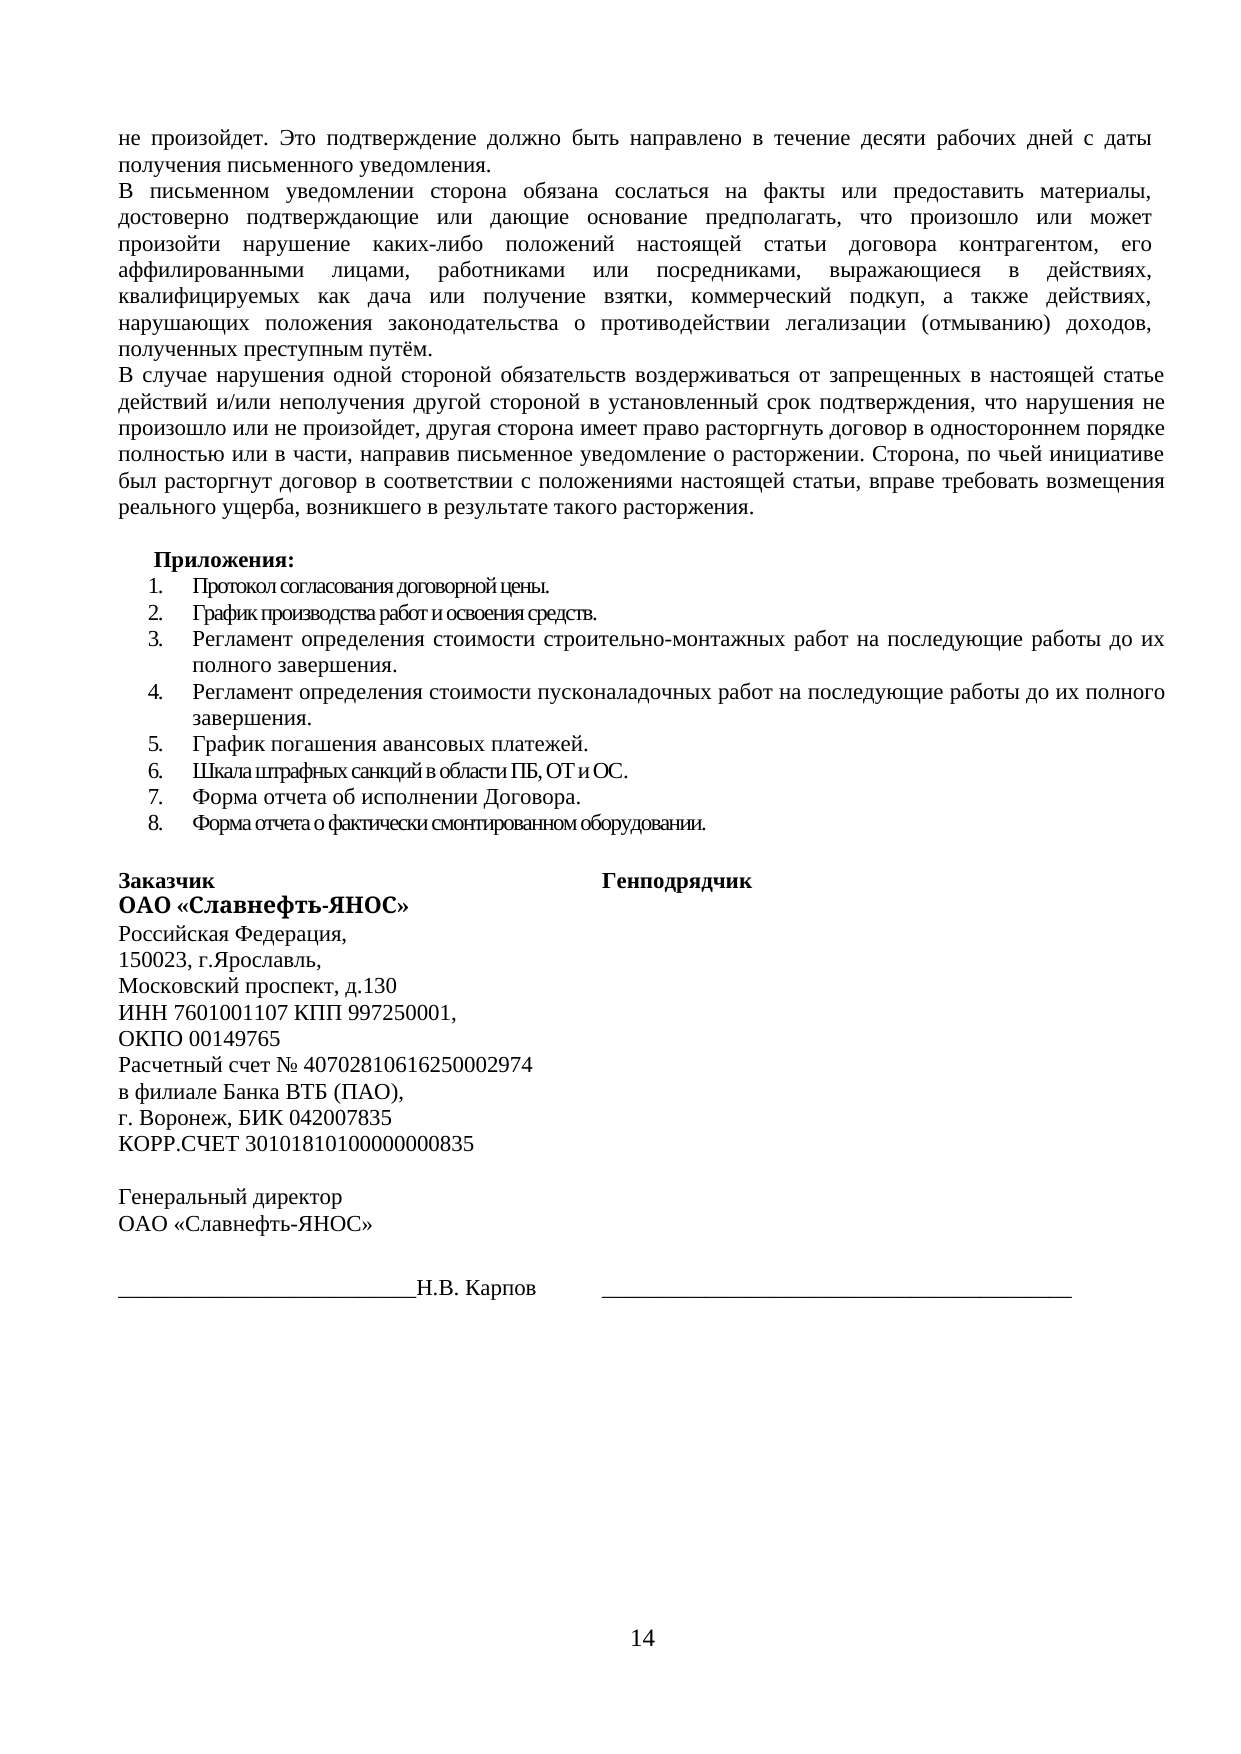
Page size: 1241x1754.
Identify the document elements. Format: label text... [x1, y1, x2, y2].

list График погашения авансовых платежей. [148, 730, 1167, 757]
text В случае нарушения одной стороной обязательств воздерживаться от запрещенных в настоящей статье действий и/или неполучения другой стороной в установленный срок подтверждения, что нарушения не произошло или не произойдет, другая сторона имеет право расторгнуть договор в одностороннем порядке полностью или в части, направив письменное уведомление о расторжении. Сторона, по чьей инициативе был расторгнут договор в соответствии с положениями настоящей статьи, вправе требовать возмещения реального ущерба, возникшего в результате такого расторжения. [118, 361, 1167, 519]
list Регламент определения стоимости пусконаладочных работ на последующие работы до их полного завершения. [148, 678, 1167, 730]
table_header Заказчик ОАО «Славнефть-ЯНОС» Российская Федерация, .Ярославль, Московский проспект, д.130 ИНН 7601001107 КПП 997250001, ОКПО 00149765 Расчетный счет № 40702810616250002974 в филиале Банка ВТБ (ПАО), г. Воронеж, БИК 042007835 КОРР.СЧЕТ 30101810100000000835 Генеральный директор ОАО «Славнефть-ЯНОС» __________________________Н.В. Карпов [107, 867, 591, 1301]
list График производства работ и освоения средств. [148, 599, 1167, 625]
list Регламент определения стоимости строительно-монтажных работ на последующие работы до их полного завершения. [148, 625, 1167, 678]
text Приложения: [118, 546, 1167, 572]
list Шкала штрафных санкций в области ПБ, ОТ и ОС. [148, 757, 1167, 783]
table_header Генподрядчик _________________________________________ [591, 867, 1181, 1301]
list Протокол согласования договорной цены. [148, 572, 1167, 599]
text В письменном уведомлении сторона обязана сослаться на факты или предоставить материалы, достоверно подтверждающие или дающие основание предполагать, что произошло или может произойти нарушение каких-либо положений настоящей статьи договора контрагентом, его аффилированными лицами, работниками или посредниками, выражающиеся в действиях, квалифицируемых как дача или получение взятки, коммерческий подкуп, а также действиях, нарушающих положения законодательства о противодействии легализации (отмыванию) доходов, полученных преступным путём. [118, 177, 1153, 361]
list Форма отчета об исполнении Договора. [148, 783, 1167, 809]
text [118, 124, 1153, 177]
list Форма отчета о фактически смонтированном оборудовании. [148, 809, 1167, 836]
